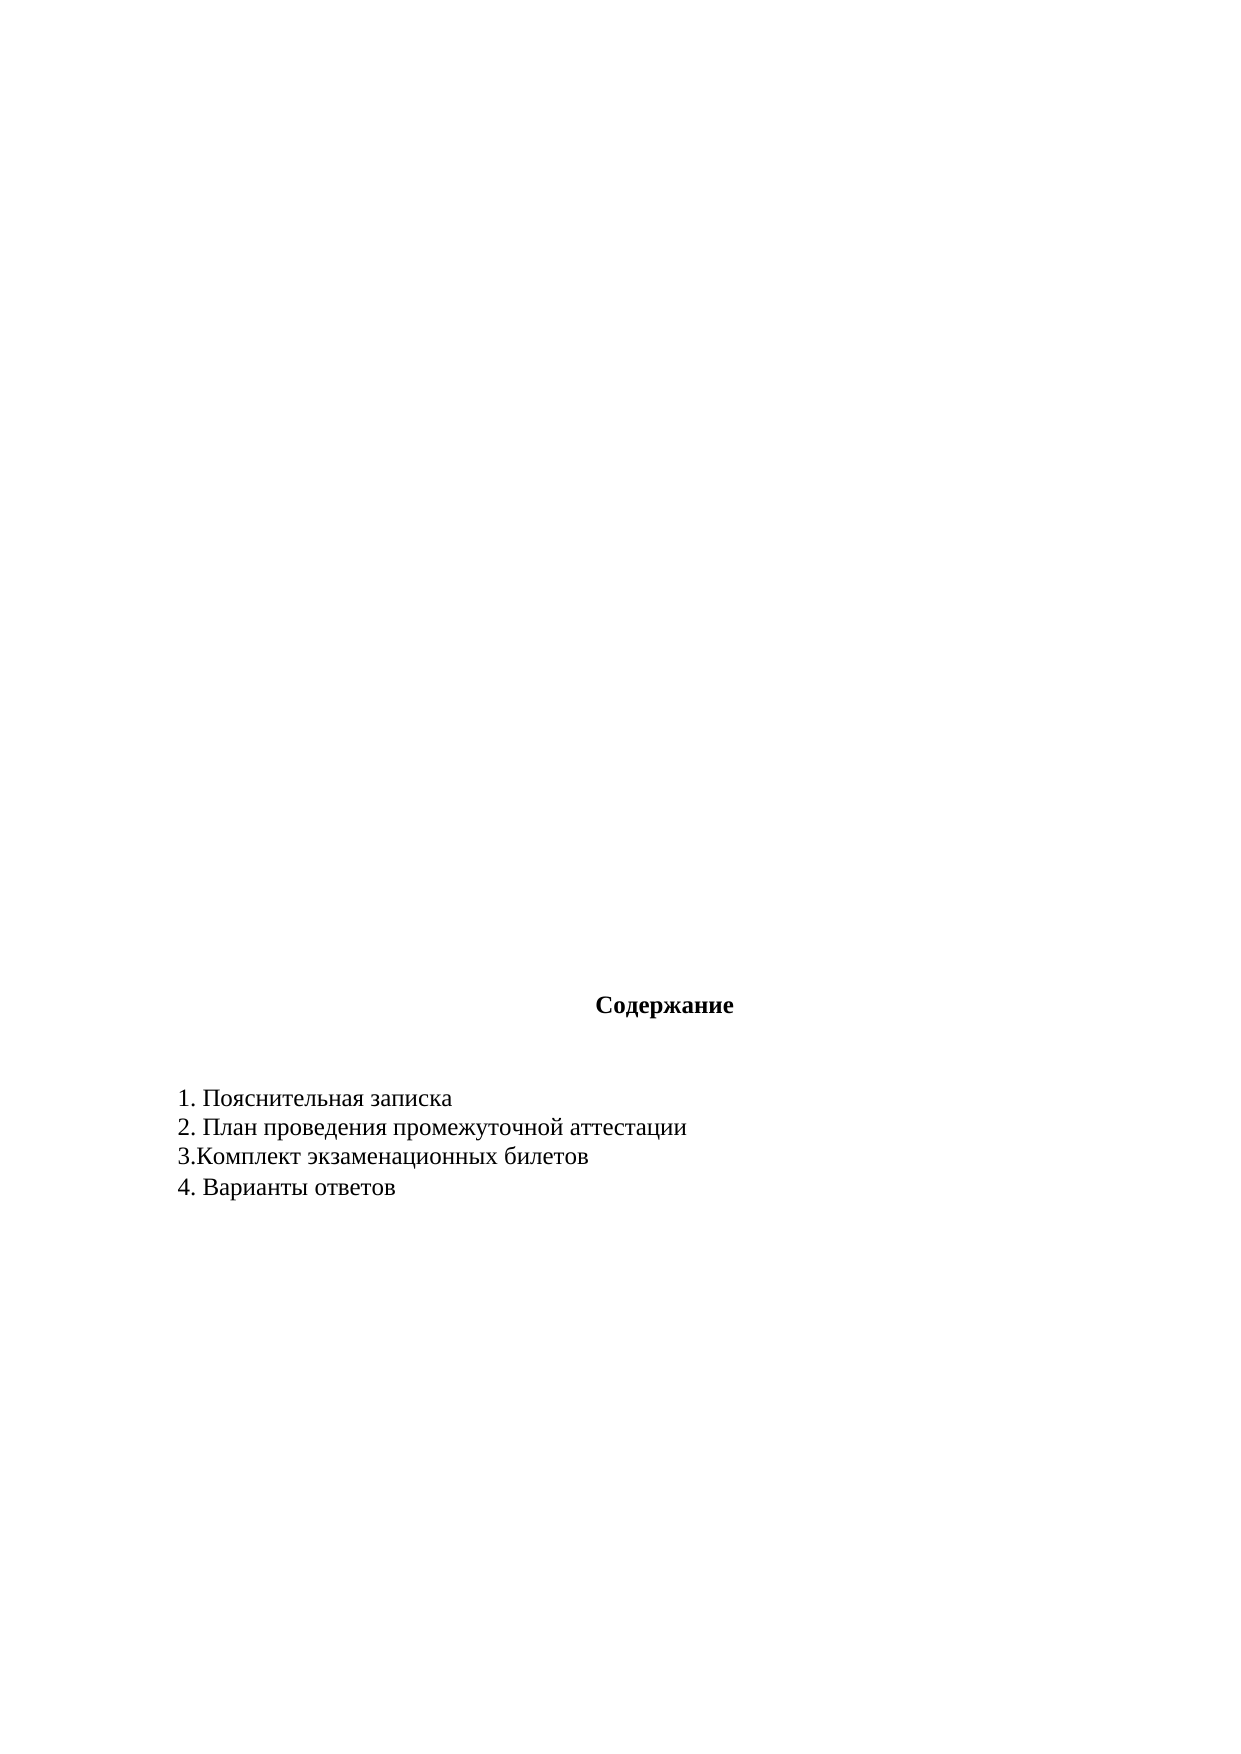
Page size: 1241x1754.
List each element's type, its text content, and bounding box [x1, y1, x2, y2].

text 3.Комплект экзаменационных билетов [177, 1141, 1152, 1170]
text 2. План проведения промежуточной аттестации [177, 1112, 1152, 1141]
text 4. Варианты ответов [177, 1172, 1152, 1201]
text 1. Пояснительная записка [177, 1083, 1152, 1112]
text Содержание [177, 990, 1152, 1019]
